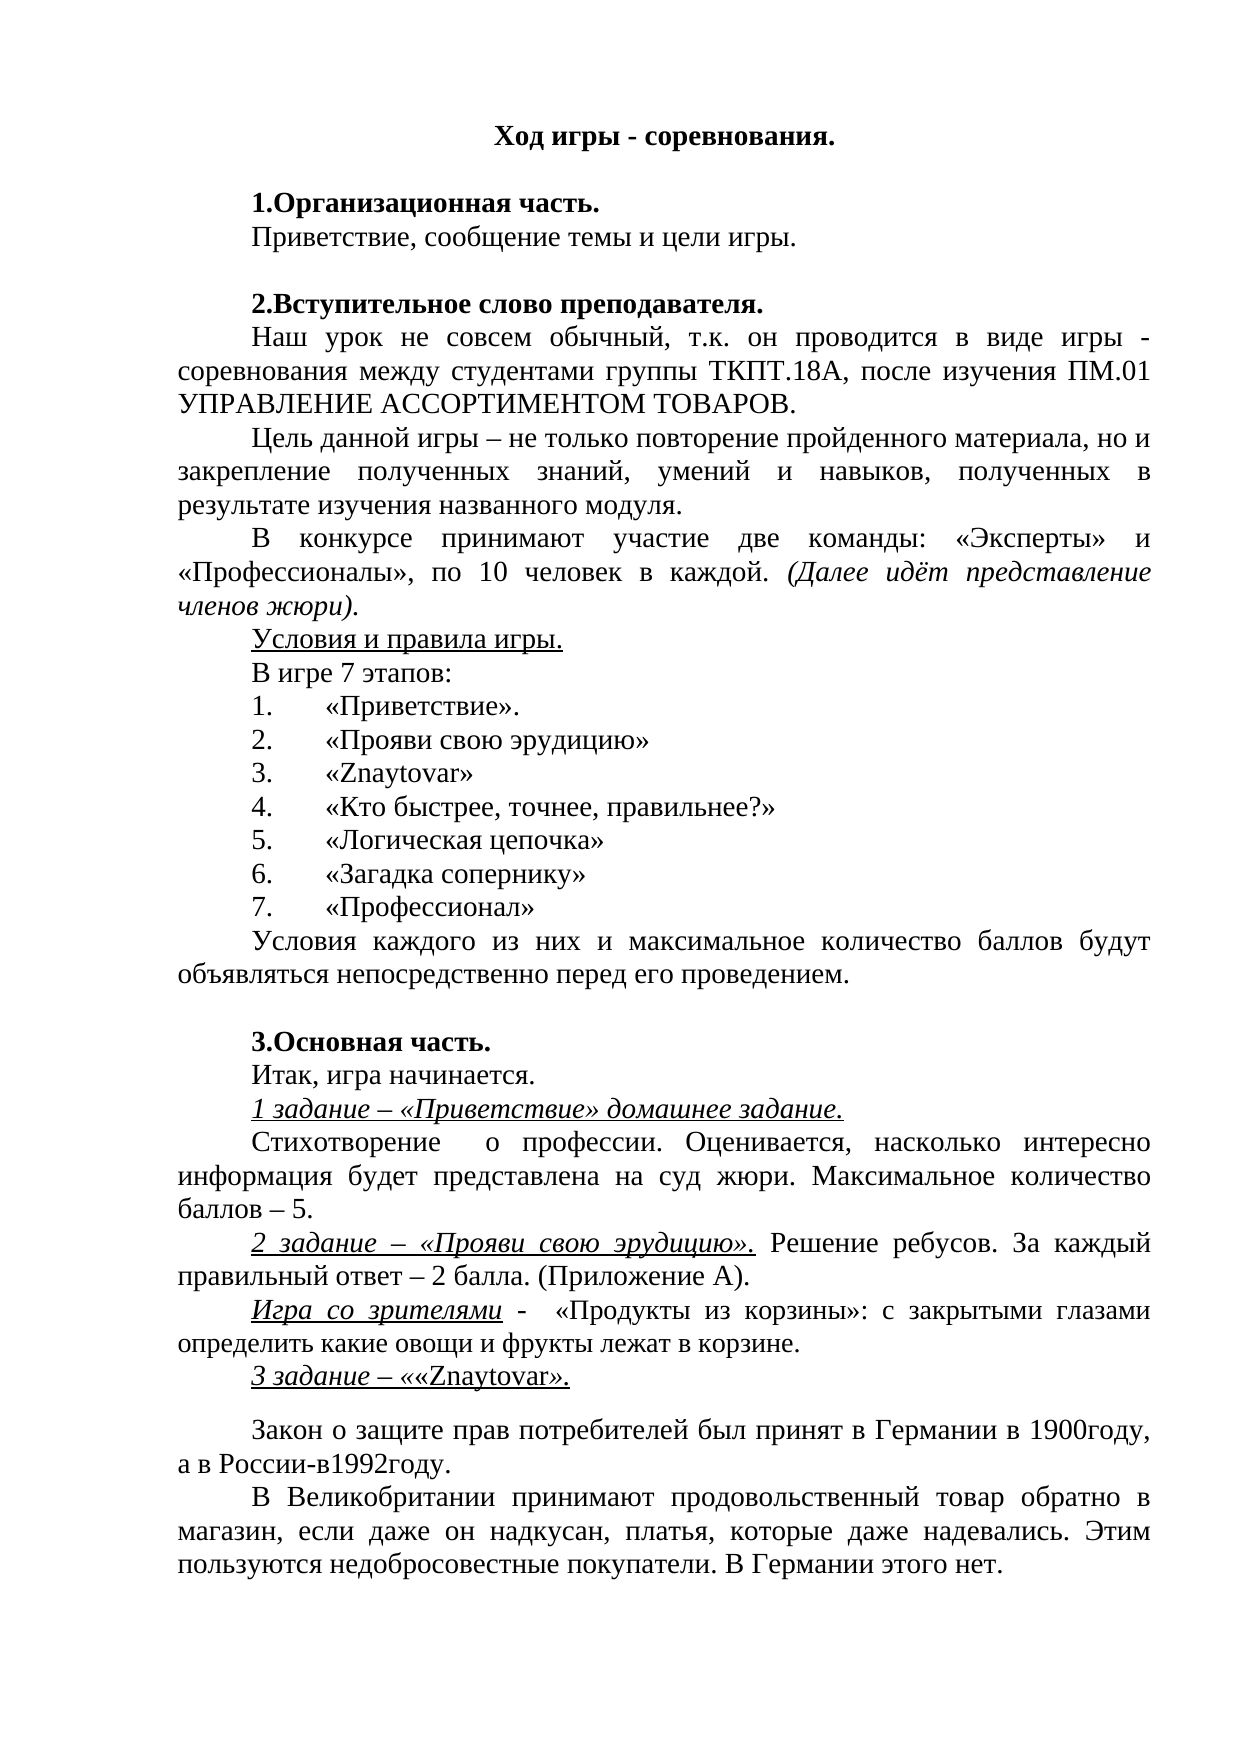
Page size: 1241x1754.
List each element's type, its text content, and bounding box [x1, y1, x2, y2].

text Приветствие, сообщение темы и цели игры. [177, 219, 1152, 252]
text 7. «Профессионал» [177, 889, 1152, 923]
text Закон о защите прав потребителей был принят в Германии в 1900году, а в России-в1992году. [177, 1412, 1152, 1479]
text 1.Организационная часть. [177, 185, 1152, 219]
text 2.Вступительное слово преподавателя. [177, 286, 1152, 319]
text 1 задание – «Приветствие» домашнее задание. [177, 1091, 1152, 1124]
text 1. «Приветствие». [177, 688, 1152, 722]
text 6. «Загадка сопернику» [177, 856, 1152, 889]
text 2 задание – «Прояви свою эрудицию». Решение ребусов. За каждый правильный ответ – 2 балла. (Приложение А). [177, 1225, 1152, 1292]
text Цель данной игры – не только повторение пройденного материала, но и закрепление полученных знаний, умений и навыков, полученных в результате изучения названного модуля. [177, 420, 1152, 521]
text Условия и правила игры. [177, 621, 1152, 655]
text В игре 7 этапов: [177, 655, 1152, 688]
text 3. «Znaytovar» [177, 755, 1152, 789]
text 3 задание – ««Znaytovar». [177, 1358, 1152, 1392]
text 5. «Логическая цепочка» [177, 822, 1152, 856]
text 3.Основная часть. [177, 1024, 1152, 1057]
text Итак, игра начинается. [177, 1057, 1152, 1091]
text Условия каждого из них и максимальное количество баллов будут объявляться непосредственно перед его проведением. [177, 923, 1152, 990]
text Игра со зрителями - «Продукты из корзины»: с закрытыми глазами определить какие овощи и фрукты лежат в корзине. [177, 1292, 1152, 1358]
text 2. «Прояви свою эрудицию» [177, 722, 1152, 755]
text Наш урок не совсем обычный, т.к. он проводится в виде игры - соревнования между студентами группы ТКПТ.18А, после изучения ПМ.01 УПРАВЛЕНИЕ АССОРТИМЕНТОМ ТОВАРОВ. [177, 319, 1152, 420]
text В конкурсе принимают участие две команды: «Эксперты» и «Профессионалы», по 10 человек в каждой. (Далее идёт представление членов жюри). [177, 521, 1152, 621]
text В Великобритании принимают продовольственный товар обратно в магазин, если даже он надкусан, платья, которые даже надевались. Этим пользуются недобросовестные покупатели. В Германии этого нет. [177, 1479, 1152, 1580]
text Ход игры - соревнования. [177, 118, 1152, 152]
text 4. «Кто быстрее, точнее, правильнее?» [177, 789, 1152, 822]
text Стихотворение о профессии. Оценивается, насколько интересно информация будет представлена на суд жюри. Максимальное количество баллов – 5. [177, 1124, 1152, 1225]
